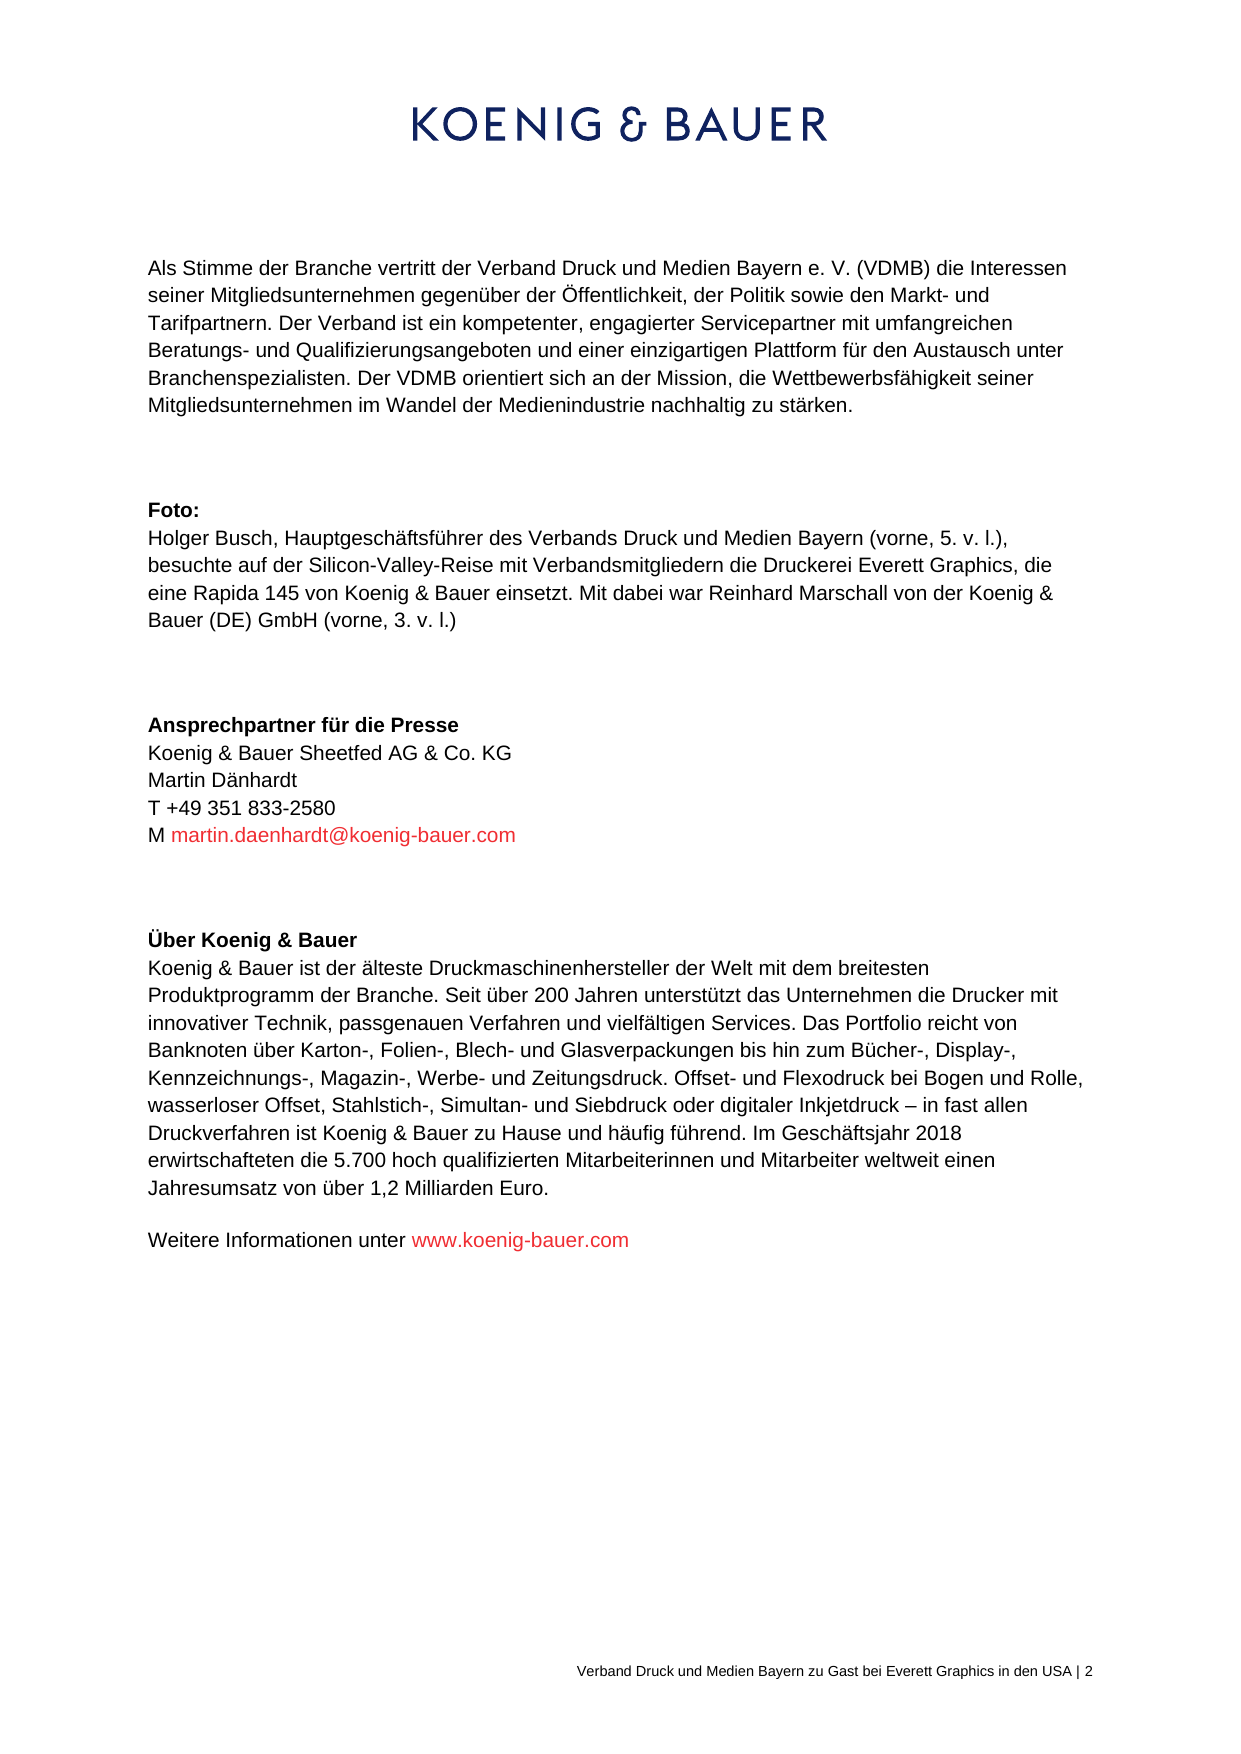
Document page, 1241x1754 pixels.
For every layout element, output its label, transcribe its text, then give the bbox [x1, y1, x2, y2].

subtitle Foto: [148, 498, 1092, 522]
text Ansprechpartner für die Presse Koenig & Bauer Sheetfed AG & Co. KG Martin Dänhardt T +49 351 833-2580 M martin.daenhardt@koenig-bauer.com [148, 713, 1092, 847]
subtitle Über Koenig & Bauer [148, 928, 1092, 952]
text Weitere Informationen unter www.koenig-bauer.com [148, 1228, 1092, 1252]
text Holger Busch, Hauptgeschäftsführer des Verbands Druck und Medien Bayern (vorne, 5. v. l.), besuchte auf der Silicon-Valley-Reise mit Verbandsmitgliedern die Druckerei Everett Graphics, die eine Rapida 145 von Koenig & Bauer einsetzt. Mit dabei war Reinhard Marschall von der Koenig & Bauer (DE) GmbH (vorne, 3. v. l.) [148, 526, 1092, 632]
text Als Stimme der Branche vertritt der Verband Druck und Medien Bayern e. V. (VDMB) die Interessen seiner Mitgliedsunternehmen gegenüber der Öffentlichkeit, der Politik sowie den Markt- und Tarifpartnern. Der Verband ist ein kompetenter, engagierter Servicepartner mit umfangreichen Beratungs- und Qualifizierungsangeboten und einer einzigartigen Plattform für den Austausch unter Branchenspezialisten. Der VDMB orientiert sich an der Mission, die Wettbewerbsfähigkeit seiner Mitgliedsunternehmen im Wandel der Medienindustrie nachhaltig zu stärken. [148, 256, 1092, 417]
text Koenig & Bauer ist der älteste Druckmaschinenhersteller der Welt mit dem breitesten Produktprogramm der Branche. Seit über 200 Jahren unterstützt das Unternehmen die Drucker mit innovativer Technik, passgenauen Verfahren und vielfältigen Services. Das Portfolio reicht von Banknoten über Karton-, Folien-, Blech- und Glasverpackungen bis hin zum Bücher-, Display-, Kennzeichnungs-, Magazin-, Werbe- und Zeitungsdruck. Offset- und Flexodruck bei Bogen und Rolle, wasserloser Offset, Stahlstich-, Simultan- und Siebdruck oder digitaler Inkjetdruck – in fast allen Druckverfahren ist Koenig & Bauer zu Hause und häufig führend. Im Geschäftsjahr 2018 erwirtschafteten die 5.700 hoch qualifizierten Mitarbeiterinnen und Mitarbeiter weltweit einen Jahresumsatz von über 1,2 Milliarden Euro. [148, 956, 1092, 1199]
